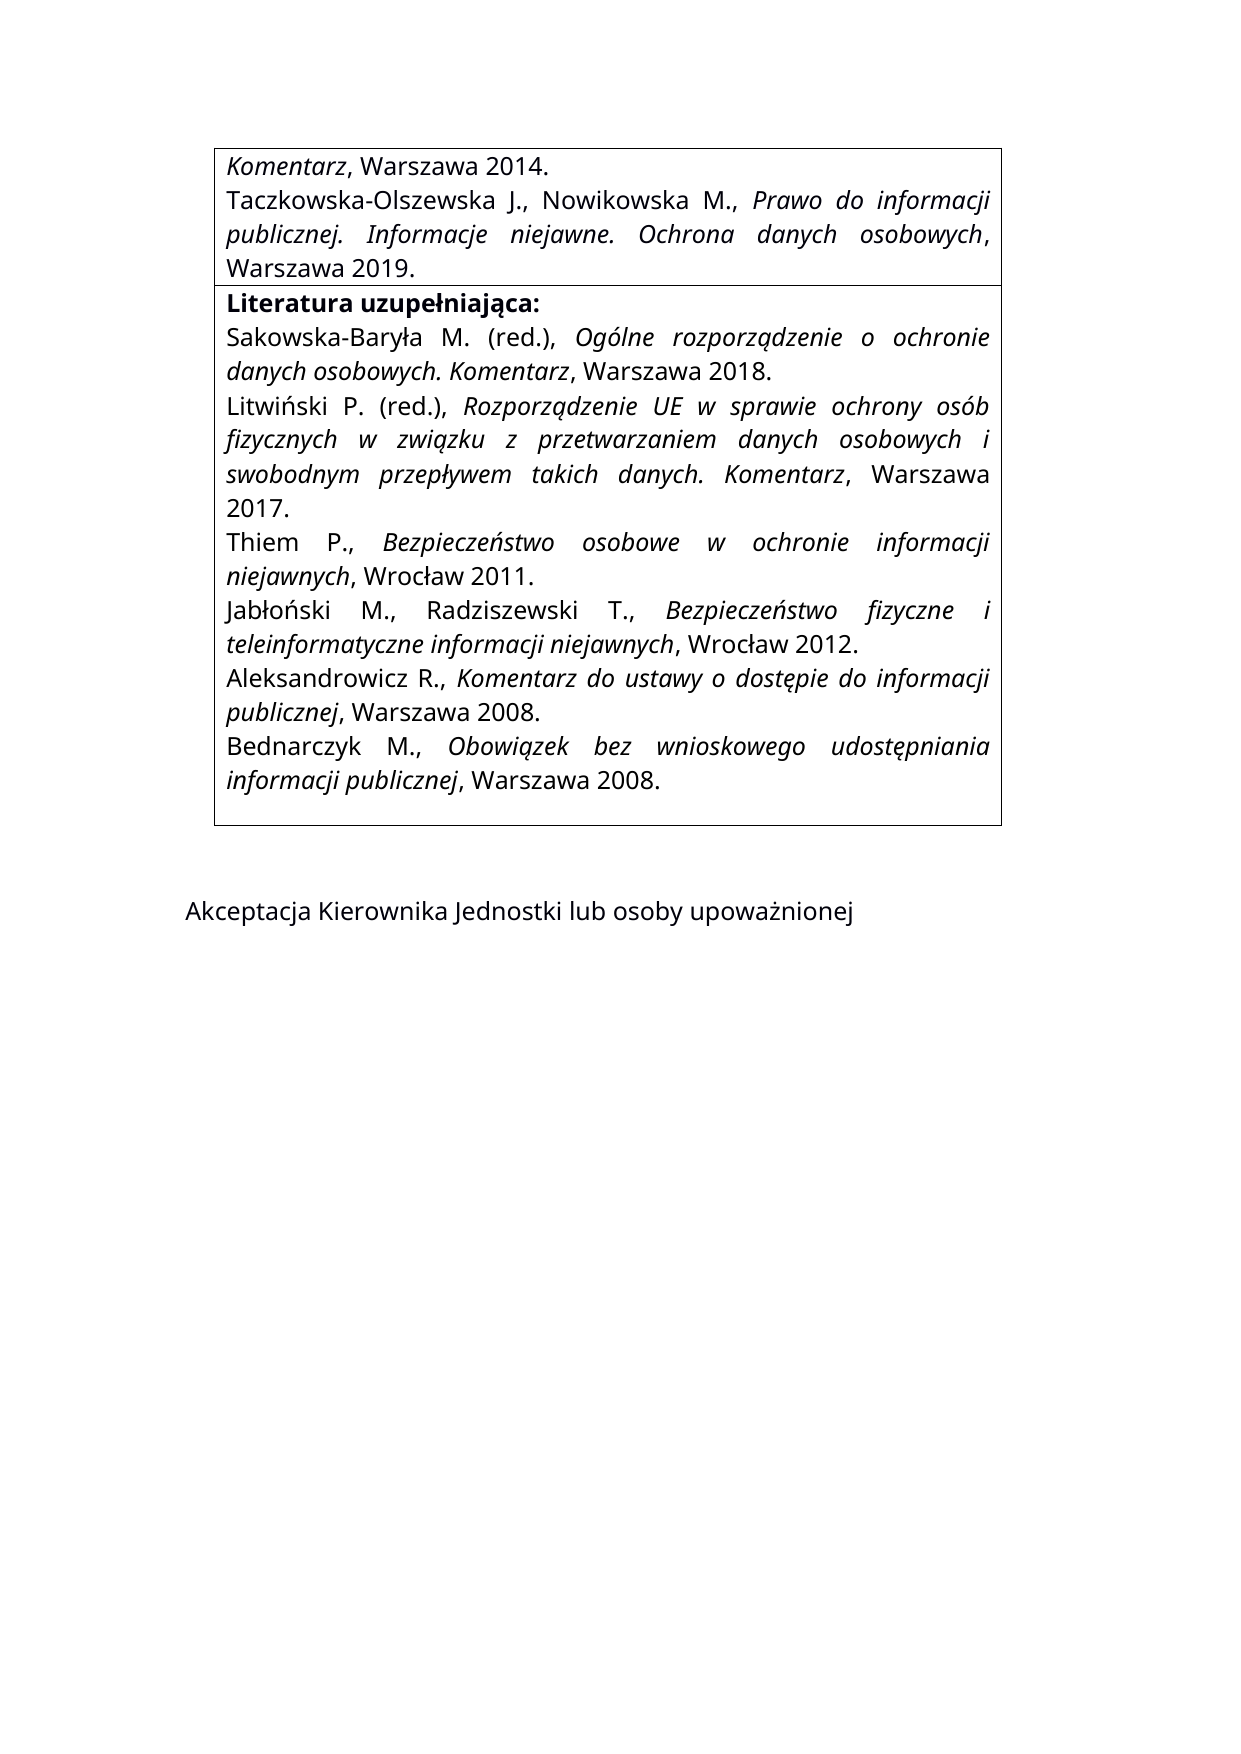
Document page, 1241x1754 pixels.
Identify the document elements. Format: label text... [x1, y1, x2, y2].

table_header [215, 149, 1001, 285]
table_cell Literatura uzupełniająca: Sakowska-Baryła M. (red.), Ogólne rozporządzenie o ochronie danych osobowych. Komentarz, Warszawa 2018. Litwiński P. (red.), Rozporządzenie UE w sprawie ochrony osób fizycznych w związku z przetwarzaniem danych osobowych i swobodnym przepływem takich danych. Komentarz, Warszawa 2017. Thiem P., Bezpieczeństwo osobowe w ochronie informacji niejawnych, Wrocław 2011. Jabłoński M., Radziszewski T., Bezpieczeństwo fizyczne i teleinformatyczne informacji niejawnych, Wrocław 2012. Aleksandrowicz R., Komentarz do ustawy o dostępie do informacji publicznej, Warszawa 2008. Bednarczyk M., Obowiązek bez wnioskowego udostępniania informacji publicznej, Warszawa 2008. [215, 286, 1001, 825]
text Akceptacja Kierownika Jednostki lub osoby upoważnionej [185, 894, 1093, 928]
